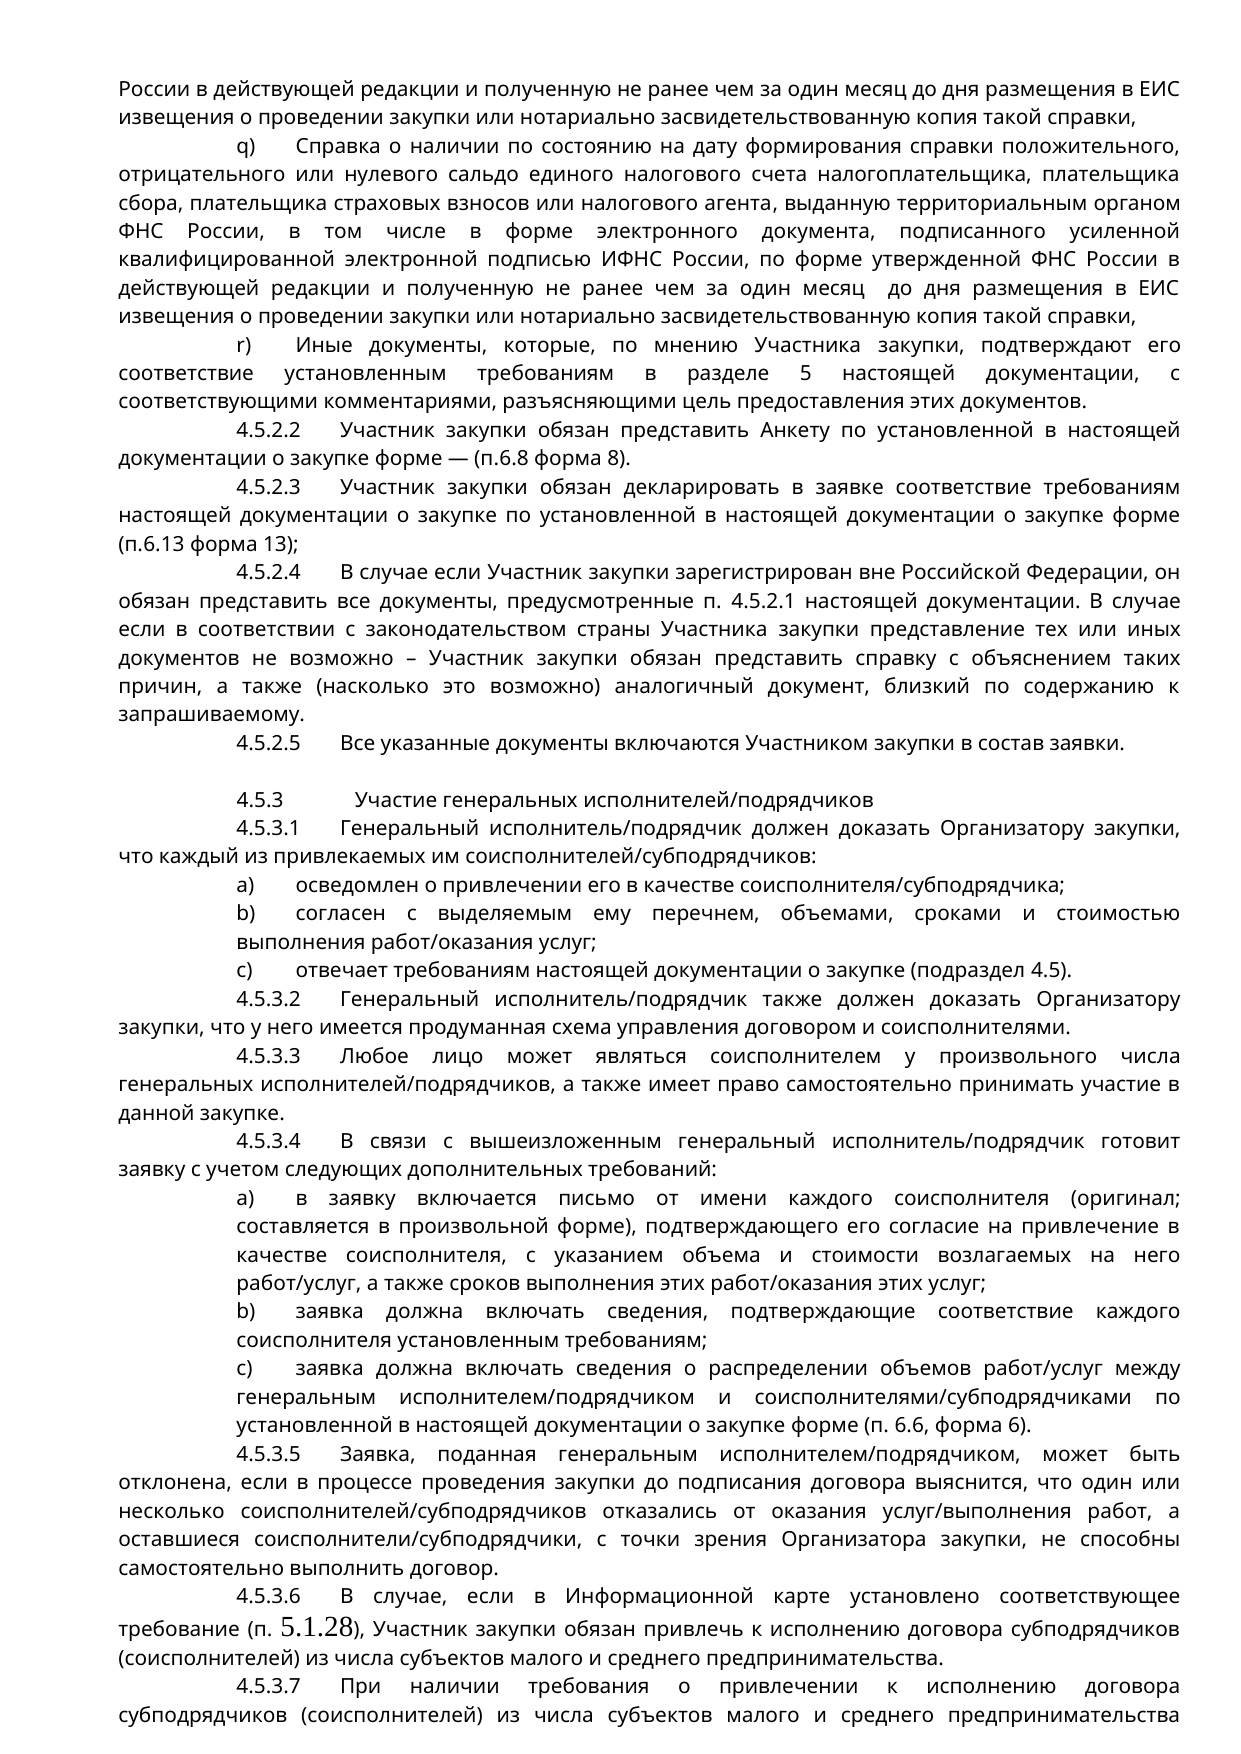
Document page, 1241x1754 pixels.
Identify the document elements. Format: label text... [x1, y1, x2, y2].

list заявка должна включать сведения о распределении объемов работ/услуг между генеральным исполнителем/подрядчиком и соисполнителями/субподрядчиками по установленной в настоящей документации о закупке форме (п. 6.6, форма 6). [236, 1353, 1181, 1439]
list Участие генеральных исполнителей/подрядчиков [236, 785, 1181, 813]
list Иные документы, которые, по мнению Участника закупки, подтверждают его соответствие установленным требованиям в разделе 5 настоящей документации, с соответствующими комментариями, разъясняющими цель предоставления этих документов. [118, 330, 1181, 415]
list Генеральный исполнитель/подрядчик должен доказать Организатору закупки, что каждый из привлекаемых им соисполнителей/субподрядчиков: [118, 813, 1181, 870]
list Генеральный исполнитель/подрядчик также должен доказать Организатору закупки, что у него имеется продуманная схема управления договором и соисполнителями. [118, 984, 1181, 1041]
list осведомлен о привлечении его в качестве соисполнителя/субподрядчика; [236, 870, 1181, 898]
list Справка об исполнении налогоплательщиком (плательщиком сборов, налоговым агентом) обязанности по уплате налогов, сборов, пеней, штрафов, процентов, выданную территориальным органом ФНС России, в том числе в форме электронного документа, подписанного усиленной квалифицированной электронной подписью ИФНС России, по форме утвержденной ФНС России в действующей редакции и полученную не ранее чем за один месяц до дня размещения в ЕИС извещения о проведении закупки или нотариально засвидетельствованную копия такой справки, [118, 74, 1181, 131]
list В случае, если в Информационной карте установлено соответствующее требование (п. 5.1.28), Участник закупки обязан привлечь к исполнению договора субподрядчиков (соисполнителей) из числа субъектов малого и среднего предпринимательства. [118, 1581, 1181, 1671]
list отвечает требованиям настоящей документации о закупке (подраздел 4.5). [236, 955, 1181, 984]
list Справка о наличии по состоянию на дату формирования справки положительного, отрицательного или нулевого сальдо единого налогового счета налогоплательщика, плательщика сбора, плательщика страховых взносов или налогового агента, выданную территориальным органом ФНС России, в том числе в форме электронного документа, подписанного усиленной квалифицированной электронной подписью ИФНС России, по форме утвержденной ФНС России в действующей редакции и полученную не ранее чем за один месяц до дня размещения в ЕИС извещения о проведении закупки или нотариально засвидетельствованную копия такой справки, [118, 131, 1181, 330]
list заявка должна включать сведения, подтверждающие соответствие каждого соисполнителя установленным требованиям; [236, 1297, 1181, 1353]
list Заявка, поданная генеральным исполнителем/подрядчиком, может быть отклонена, если в процессе проведения закупки до подписания договора выяснится, что один или несколько соисполнителей/субподрядчиков отказались от оказания услуг/выполнения работ, а оставшиеся соисполнители/субподрядчики, с точки зрения Организатора закупки, не способны самостоятельно выполнить договор. [118, 1439, 1181, 1581]
list Участник закупки обязан декларировать в заявке соответствие требованиям настоящей документации о закупке по установленной в настоящей документации о закупке форме (п.6.13 форма 13); [118, 472, 1181, 557]
list Любое лицо может являться соисполнителем у произвольного числа генеральных исполнителей/подрядчиков, а также имеет право самостоятельно принимать участие в данной закупке. [118, 1041, 1181, 1126]
list согласен с выделяемым ему перечнем, объемами, сроками и стоимостью выполнения работ/оказания услуг; [236, 898, 1181, 955]
list Все указанные документы включаются Участником закупки в состав заявки. [118, 728, 1181, 756]
list В случае если Участник закупки зарегистрирован вне Российской Федерации, он обязан представить все документы, предусмотренные п. 4.5.2.1 настоящей документации. В случае если в соответствии с законодательством страны Участника закупки представление тех или иных документов не возможно – Участник закупки обязан представить справку с объяснением таких причин, а также (насколько это возможно) аналогичный документ, близкий по содержанию к запрашиваемому. [118, 557, 1181, 728]
list В связи с вышеизложенным генеральный исполнитель/подрядчик готовит заявку с учетом следующих дополнительных требований: [118, 1126, 1181, 1183]
list в заявку включается письмо от имени каждого соисполнителя (оригинал; составляется в произвольной форме), подтверждающего его согласие на привлечение в качестве соисполнителя, с указанием объема и стоимости возлагаемых на него работ/услуг, а также сроков выполнения этих работ/оказания этих услуг; [236, 1183, 1181, 1297]
list Участник закупки обязан представить Анкету по установленной в настоящей документации о закупке форме — (п.6.8 форма 8). [118, 415, 1181, 472]
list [118, 1671, 1181, 1728]
